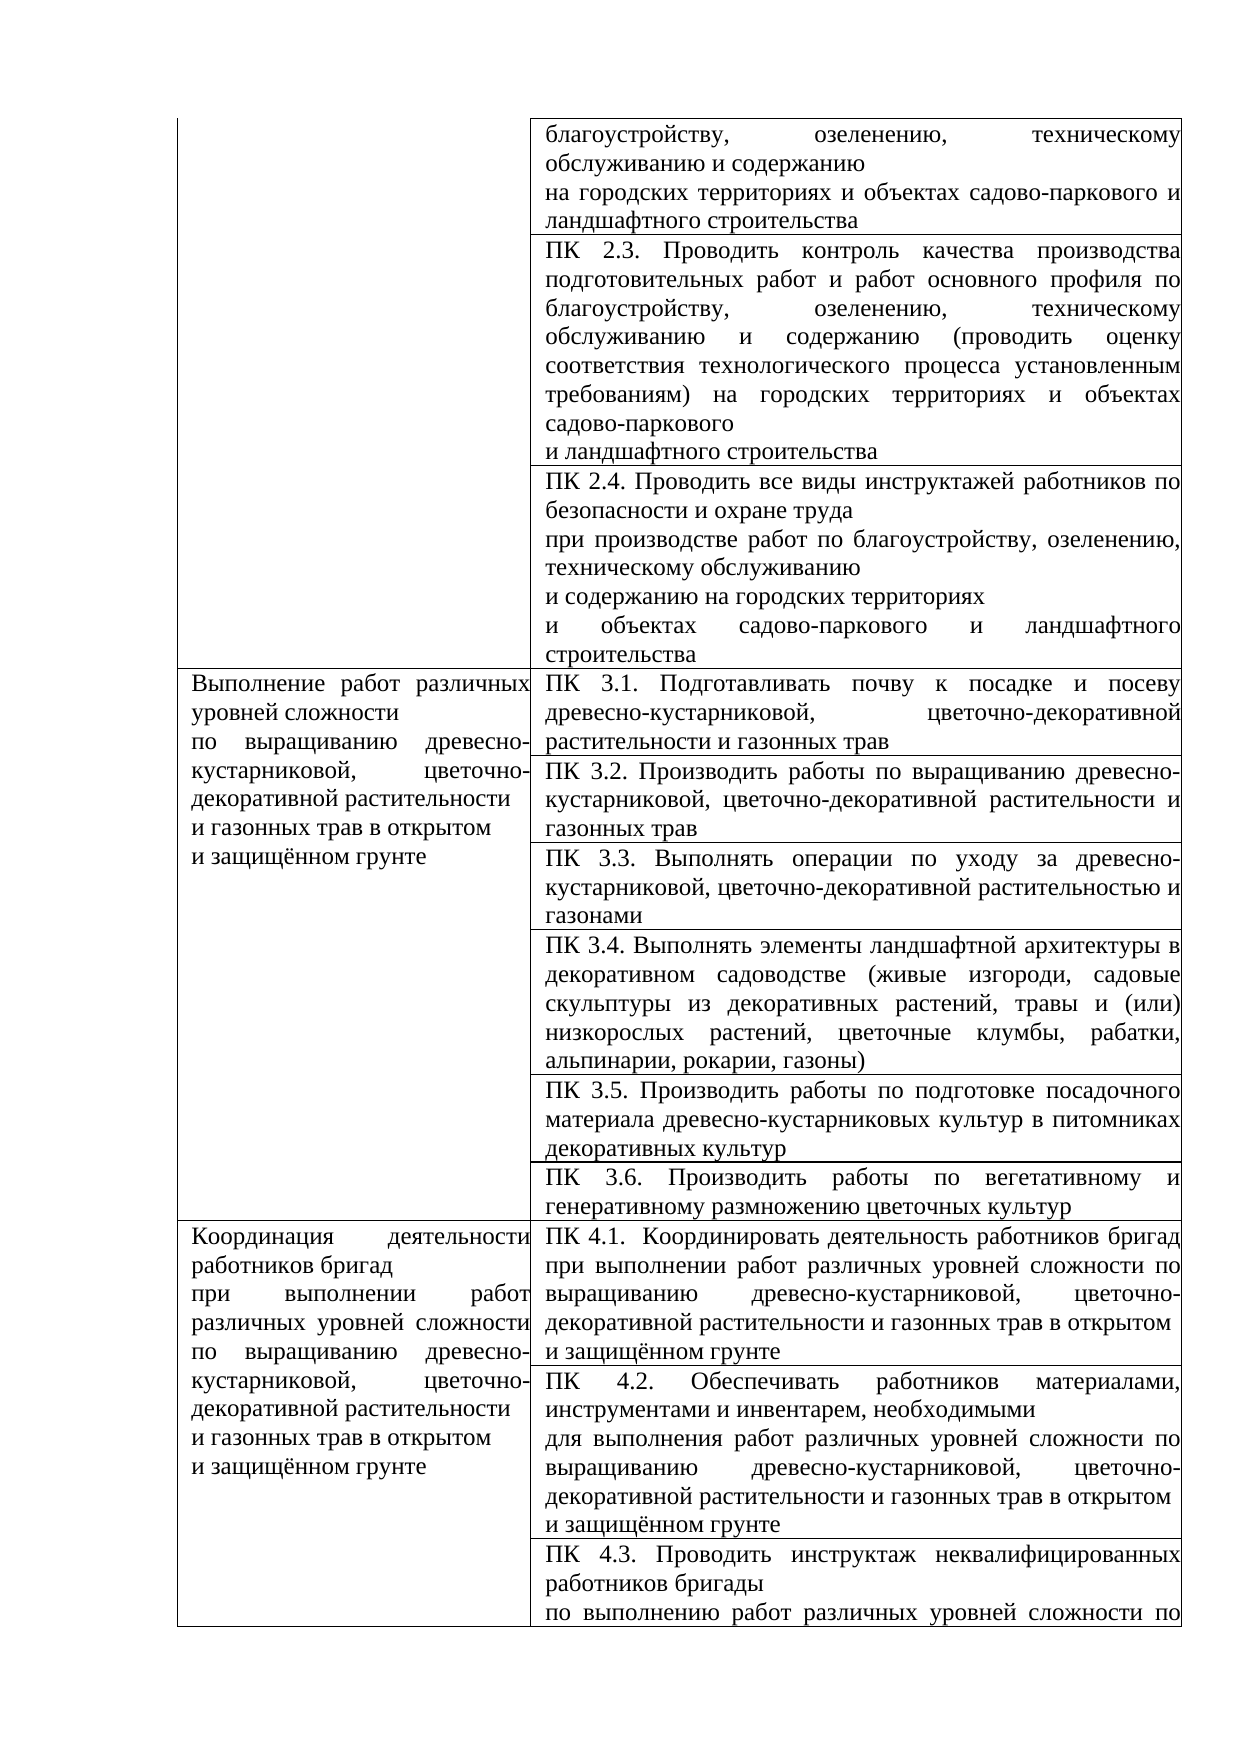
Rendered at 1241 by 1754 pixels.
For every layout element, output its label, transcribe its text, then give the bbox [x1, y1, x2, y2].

table_cell ПК 2.4. Проводить все виды инструктажей работников по безопасности и охране труда при производстве работ по благоустройству, озеленению, техническому обслуживанию и содержанию на городских территориях и объектах садово-паркового и ландшафтного строительства [531, 466, 1181, 667]
table_cell Выполнение работ различных уровней сложности по выращиванию древесно-кустарниковой, цветочно-декоративной растительности и газонных трав в открытом и защищённом грунте [178, 669, 530, 1220]
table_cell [531, 1539, 1181, 1626]
table_cell ПК 3.6. Производить работы по вегетативному и генеративному размножению цветочных культур [531, 1163, 1181, 1220]
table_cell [531, 119, 1181, 234]
table_cell Координация деятельности работников бригад при выполнении работ различных уровней сложности по выращиванию древесно-кустарниковой, цветочно-декоративной растительности и газонных трав в открытом и защищённом грунте [178, 1221, 530, 1626]
table_cell ПК 3.3. Выполнять операции по уходу за древесно-кустарниковой, цветочно-декоративной растительностью и газонами [531, 843, 1181, 929]
table_cell ПК 3.5. Производить работы по подготовке посадочного материала древесно-кустарниковых культур в питомниках декоративных культур [531, 1075, 1181, 1161]
table_cell ПК 2.3. Проводить контроль качества производства подготовительных работ и работ основного профиля по благоустройству, озеленению, техническому обслуживанию и содержанию (проводить оценку соответствия технологического процесса установленным требованиям) на городских территориях и объектах садово-паркового и ландшафтного строительства [531, 235, 1181, 465]
table_cell ПК 3.1. Подготавливать почву к посадке и посеву древесно-кустарниковой, цветочно-декоративной растительности и газонных трав [531, 669, 1181, 755]
table_cell ПК 4.1. Координировать деятельность работников бригад при выполнении работ различных уровней сложности по выращиванию древесно-кустарниковой, цветочно-декоративной растительности и газонных трав в открытом и защищённом грунте [531, 1221, 1181, 1365]
table_cell ПК 3.4. Выполнять элементы ландшафтной архитектуры в декоративном садоводстве (живые изгороди, садовые скульптуры из декоративных растений, травы и (или) низкорослых растений, цветочные клумбы, рабатки, альпинарии, рокарии, газоны) [531, 930, 1181, 1074]
table_cell ПК 4.2. Обеспечивать работников материалами, инструментами и инвентарем, необходимыми для выполнения работ различных уровней сложности по выращиванию древесно-кустарниковой, цветочно-декоративной растительности и газонных трав в открытом и защищённом грунте [531, 1366, 1181, 1538]
table_cell ПК 3.2. Производить работы по выращиванию древесно-кустарниковой, цветочно-декоративной растительности и газонных трав [531, 756, 1181, 842]
